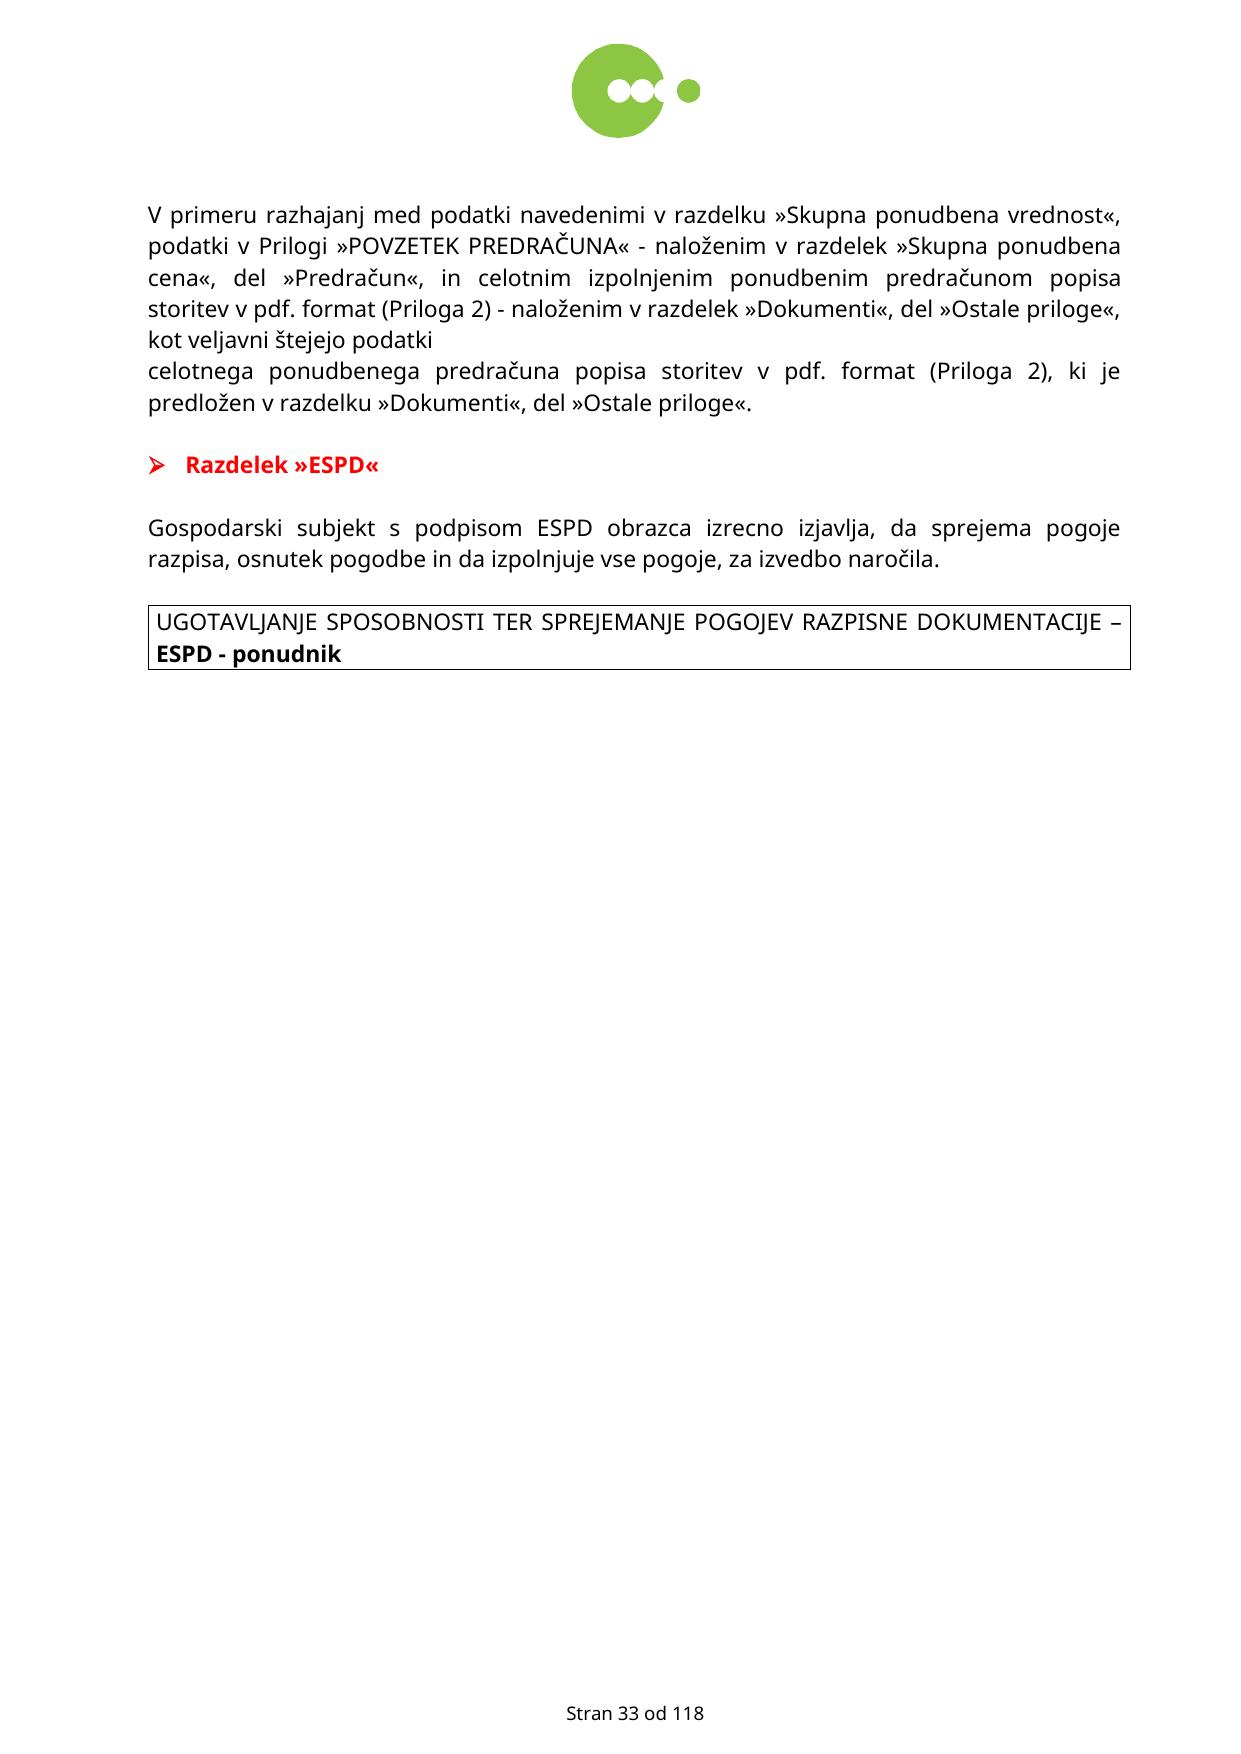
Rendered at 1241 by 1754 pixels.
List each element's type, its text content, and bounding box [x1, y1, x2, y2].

list Razdelek »ESPD« [148, 449, 1122, 480]
text V primeru razhajanj med podatki navedenimi v razdelku »Skupna ponudbena vrednost«, podatki v Prilogi »POVZETEK PREDRAČUNA« - naloženim v razdelek »Skupna ponudbena cena«, del »Predračun«, in celotnim izpolnjenim ponudbenim predračunom popisa storitev v pdf. format (Priloga 2) - naloženim v razdelek »Dokumenti«, del »Ostale priloge«, kot veljavni štejejo podatki [148, 199, 1122, 355]
table_header UGOTAVLJANJE SPOSOBNOSTI TER SPREJEMANJE POGOJEV RAZPISNE DOKUMENTACIJE – ESPD - ponudnik [149, 606, 1130, 669]
text Gospodarski subjekt s podpisom ESPD obrazca izrecno izjavlja, da sprejema pogoje razpisa, osnutek pogodbe in da izpolnjuje vse pogoje, za izvedbo naročila. [148, 511, 1122, 574]
text celotnega ponudbenega predračuna popisa storitev v pdf. format (Priloga 2), ki je predložen v razdelku »Dokumenti«, del »Ostale priloge«. [148, 355, 1122, 418]
